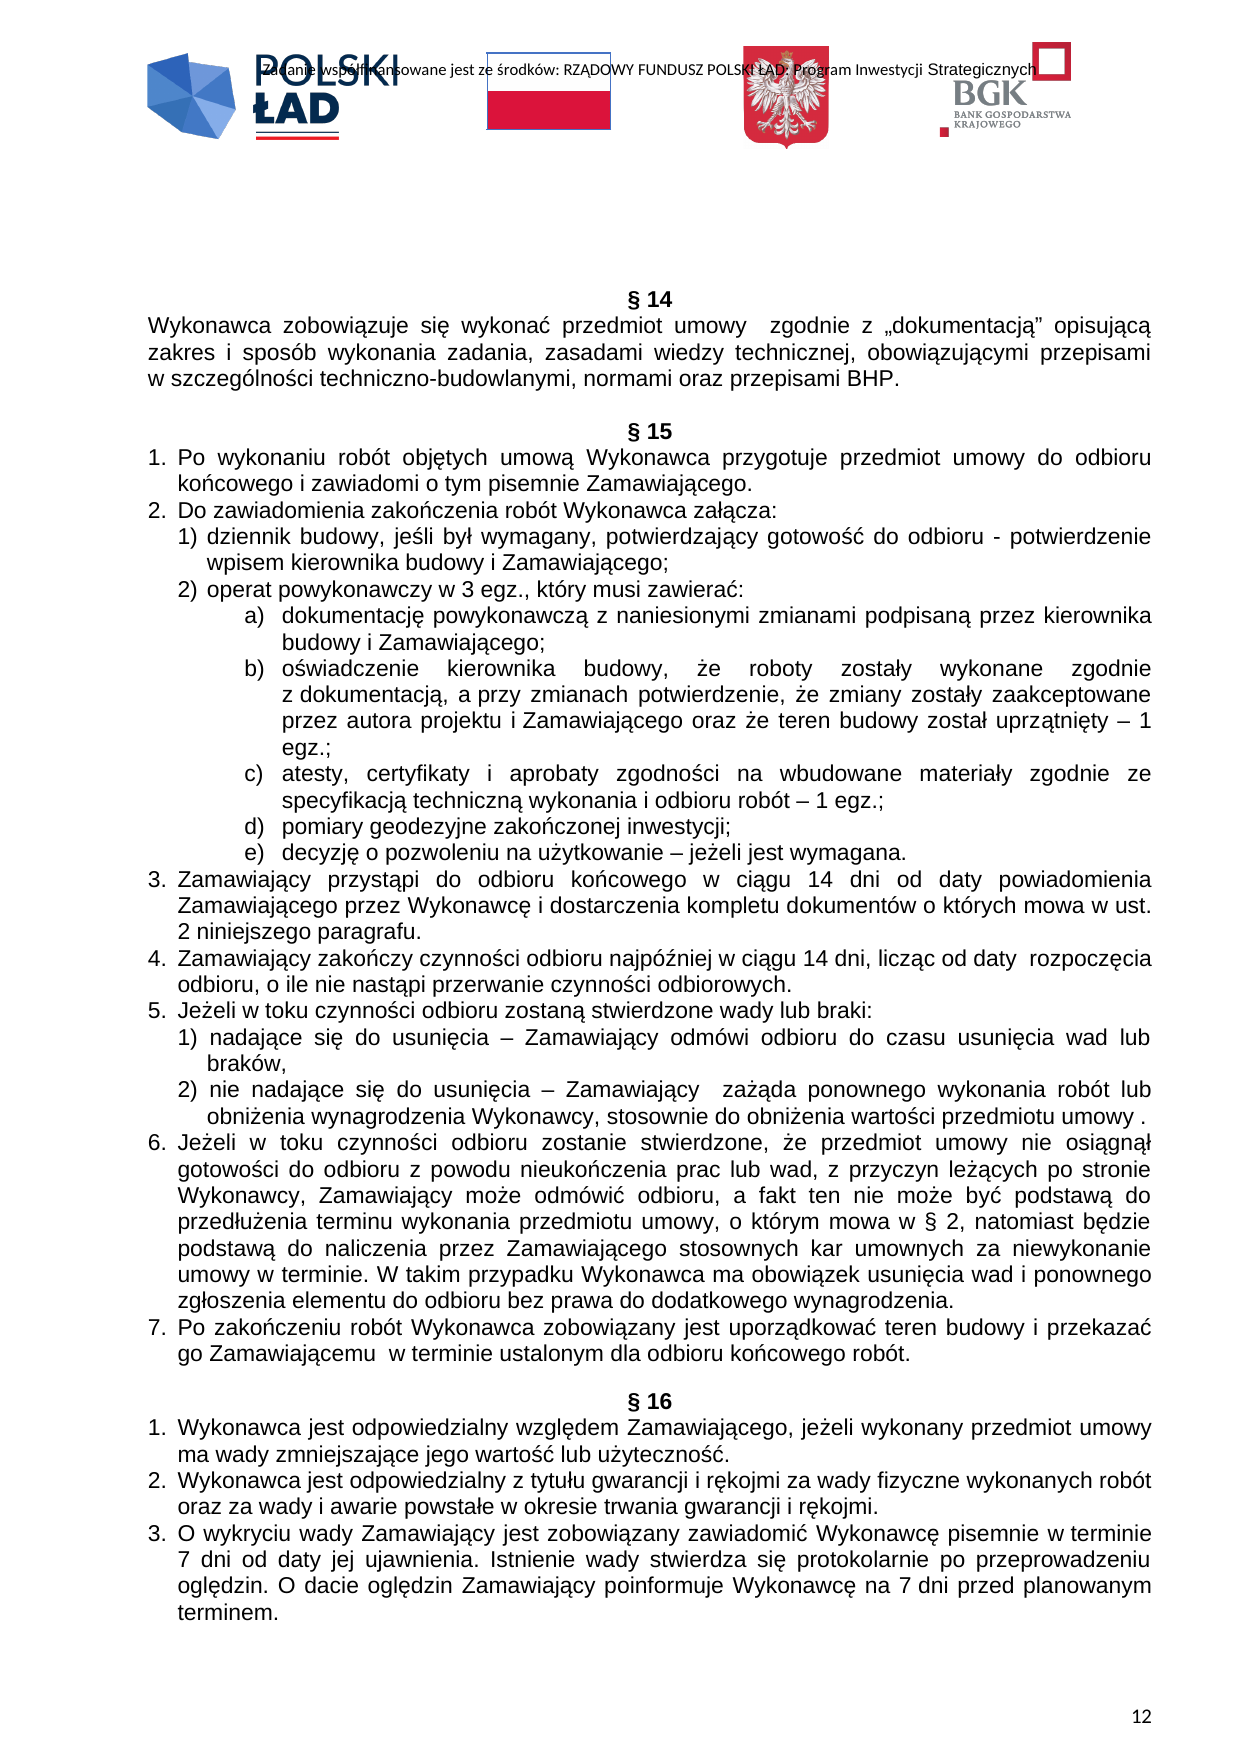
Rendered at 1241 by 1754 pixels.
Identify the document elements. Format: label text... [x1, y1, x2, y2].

list O wykryciu wady Zamawiający jest zobowiązany zawiadomić Wykonawcę pisemnie w terminie 7 dni od daty jej ujawnienia. Istnienie wady stwierdza się protokolarnie po przeprowadzeniu oględzin. O dacie oględzin Zamawiający poinformuje Wykonawcę na 7 dni przed planowanym terminem. [148, 1520, 1152, 1625]
picture [147, 53, 398, 140]
text § 14 [148, 286, 1152, 312]
picture [602, 65, 609, 74]
text 1) nadające się do usunięcia – Zamawiający odmówi odbioru do czasu usunięcia wad lub braków, [177, 1024, 1152, 1076]
list Jeżeli w toku czynności odbioru zostaną stwierdzone wady lub braki: [148, 997, 1152, 1024]
list dokumentację powykonawczą z naniesionymi zmianami podpisaną przez kierownika budowy i Zamawiającego; [244, 602, 1152, 655]
list Po wykonaniu robót objętych umową Wykonawca przygotuje przedmiot umowy do odbioru końcowego i zawiadomi o tym pisemnie Zamawiającego. [148, 444, 1152, 497]
list atesty, certyfikaty i aprobaty zgodności na wbudowane materiały zgodnie ze specyfikacją techniczną wykonania i odbioru robót – 1 egz.; [244, 760, 1152, 813]
list Po zakończeniu robót Wykonawca zobowiązany jest uporządkować teren budowy i przekazać go Zamawiającemu w terminie ustalonym dla odbioru końcowego robót. [148, 1314, 1152, 1366]
list Wykonawca jest odpowiedzialny z tytułu gwarancji i rękojmi za wady fizyczne wykonanych robót oraz za wady i awarie powstałe w okresie trwania gwarancji i rękojmi. [148, 1467, 1152, 1520]
list Zamawiający zakończy czynności odbioru najpóźniej w ciągu 14 dni, licząc od daty rozpoczęcia odbioru, o ile nie nastąpi przerwanie czynności odbiorowych. [148, 945, 1152, 997]
text § 15 [148, 418, 1152, 444]
text Wykonawca zobowiązuje się wykonać przedmiot umowy zgodnie z „dokumentacją” opisującą zakres i sposób wykonania zadania, zasadami wiedzy technicznej, obowiązującymi przepisami w szczególności techniczno-budowlanymi, normami oraz przepisami BHP. [148, 312, 1152, 391]
list dziennik budowy, jeśli był wymagany, potwierdzający gotowość do odbioru - potwierdzenie wpisem kierownika budowy i Zamawiającego; [177, 523, 1152, 576]
list Wykonawca jest odpowiedzialny względem Zamawiającego, jeżeli wykonany przedmiot umowy ma wady zmniejszające jego wartość lub użyteczność. [148, 1414, 1152, 1467]
list Zamawiający przystąpi do odbioru końcowego w ciągu 14 dni od daty powiadomienia Zamawiającego przez Wykonawcę i dostarczenia kompletu dokumentów o których mowa w ust. 2 niniejszego paragrafu. [148, 866, 1152, 945]
text 2) nie nadające się do usunięcia – Zamawiający zażąda ponownego wykonania robót lub obniżenia wynagrodzenia Wykonawcy, stosownie do obniżenia wartości przedmiotu umowy . [177, 1076, 1152, 1129]
list operat powykonawczy w 3 egz., który musi zawierać: [177, 576, 1152, 602]
list decyzję o pozwoleniu na użytkowanie – jeżeli jest wymagana. [244, 839, 1152, 866]
picture [743, 46, 829, 149]
list pomiary geodezyjne zakończonej inwestycji; [244, 813, 1152, 839]
list Jeżeli w toku czynności odbioru zostanie stwierdzone, że przedmiot umowy nie osiągnął gotowości do odbioru z powodu nieukończenia prac lub wad, z przyczyn leżących po stronie Wykonawcy, Zamawiający może odmówić odbioru, a fakt ten nie może być podstawą do przedłużenia terminu wykonania przedmiotu umowy, o którym mowa w § 2, natomiast będzie podstawą do naliczenia przez Zamawiającego stosownych kar umownych za niewykonanie umowy w terminie. W takim przypadku Wykonawca ma obowiązek usunięcia wad i ponownego zgłoszenia elementu do odbioru bez prawa do dodatkowego wynagrodzenia. [148, 1129, 1152, 1314]
text § 16 [148, 1388, 1152, 1414]
list oświadczenie kierownika budowy, że roboty zostały wykonane zgodnie z dokumentacją, a przy zmianach potwierdzenie, że zmiany zostały zaakceptowane przez autora projektu i Zamawiającego oraz że teren budowy został uprzątnięty – 1 egz.; [244, 655, 1152, 760]
list Do zawiadomienia zakończenia robót Wykonawca załącza: [148, 497, 1152, 523]
picture [488, 54, 610, 129]
picture [939, 42, 1071, 137]
